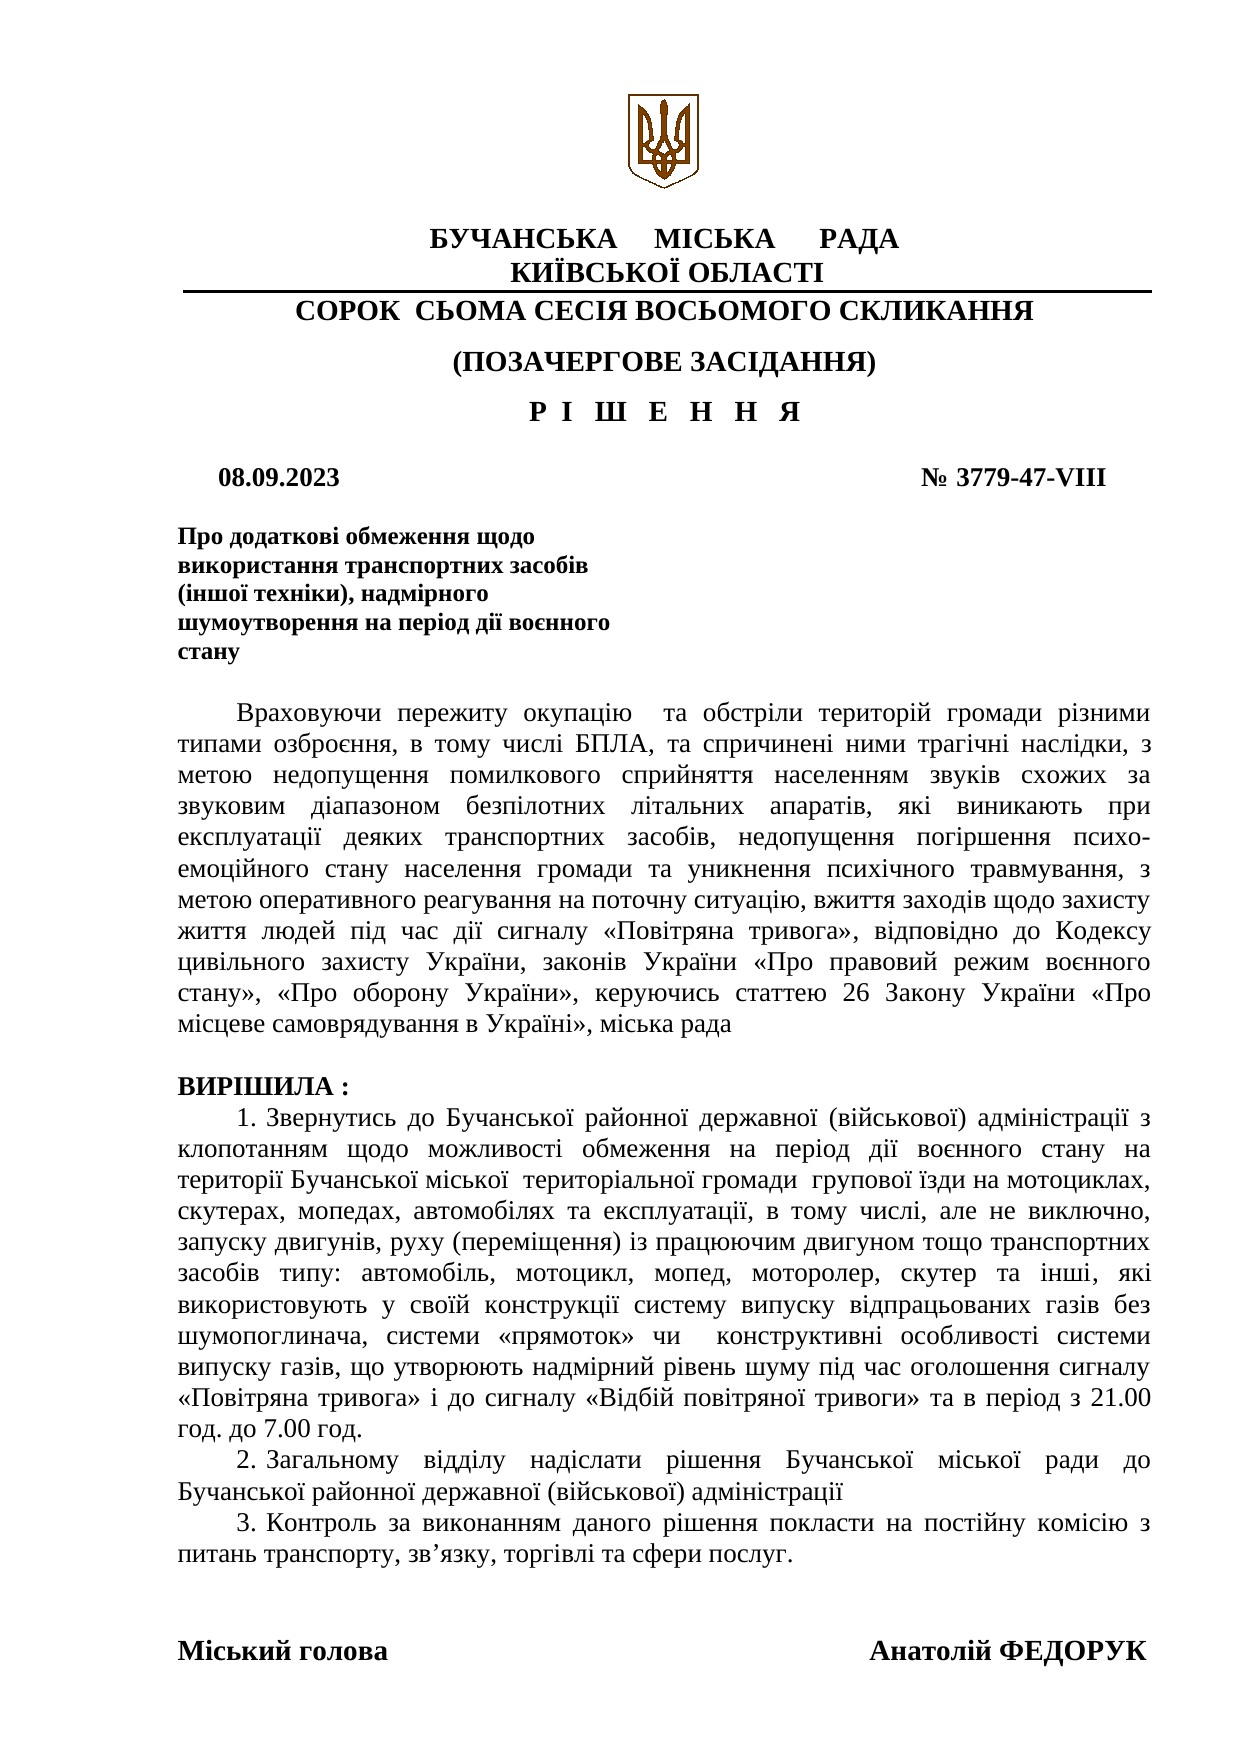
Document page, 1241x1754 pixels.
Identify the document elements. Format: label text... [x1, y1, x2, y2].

text Міський голова Анатолій ФЕДОРУК [177, 1633, 1152, 1666]
list Загальному відділу надіслати рішення Бучанської міської ради до Бучанської районної державної (військової) адміністрації [177, 1443, 1152, 1506]
text ВИРІШИЛА : [177, 1070, 1152, 1101]
text БУЧАНСЬКА МІСЬКА РАДА [177, 221, 1152, 255]
text Враховуючи пережиту окупацію та обстріли територій громади різними типами озброєння, в тому числі БПЛА, та спричинені ними трагічні наслідки, з метою недопущення помилкового сприйняття населенням звуків схожих за звуковим діапазоном безпілотних літальних апаратів, які виникають при експлуатації деяких транспортних засобів, недопущення погіршення психо-емоційного стану населення громади та уникнення психічного травмування, з метою оперативного реагування на поточну ситуацію, вжиття заходів щодо захисту життя людей під час дії сигналу «Повітряна тривога», відповідно до Кодексу цивільного захисту України, законів України «Про правовий режим воєнного стану», «Про оборону України», керуючись статтею 26 Закону України «Про місцеве самоврядування в Україні», міська рада [177, 976, 1152, 1038]
text 08.09.2023 № 3779-47-VIII [177, 461, 1152, 492]
text (ПОЗАЧЕРГОВЕ ЗАСІДАННЯ) [177, 344, 1152, 377]
text КИЇВСЬКОЇ ОБЛАСТІ [183, 255, 1152, 290]
text Р І Ш Е Н Н Я [177, 394, 1152, 428]
list Контроль за виконанням даного рішення покласти на постійну комісію з питань транспорту, зв’язку, торгівлі та сфери послуг. [177, 1506, 1152, 1568]
picture [622, 88, 707, 193]
list Звернутись до Бучанської районної державної (військової) адміністрації з клопотанням щодо можливості обмеження на період дії воєнного стану на території Бучанської міської територіальної громади групової їзди на мотоциклах, скутерах, мопедах, автомобілях та експлуатації, в тому числі, але не виключно, запуску двигунів, руху (переміщення) із працюючим двигуном тощо транспортних засобів типу: автомобіль, мотоцикл, мопед, моторолер, скутер та інші, які використовують у своїй конструкції систему випуску відпрацьованих газів без шумопоглинача, системи «прямоток» чи конструктивні особливості системи випуску газів, що утворюють надмірний рівень шуму під час оголошення сигналу «Повітряна тривога» і до сигналу «Відбій повітряної тривоги» та в період з 21.00 год. до 7.00 год. [177, 1101, 1152, 1288]
text СОРОК СЬОМА СЕСІЯ ВОСЬОМОГО СКЛИКАННЯ [177, 293, 1152, 327]
text Враховуючи пережиту окупацію та обстріли територій громади різними типами озброєння, в тому числі БПЛА, та спричинені ними трагічні наслідки, з метою недопущення помилкового сприйняття населенням звуків схожих за звуковим діапазоном безпілотних літальних апаратів, які виникають при експлуатації деяких транспортних засобів, недопущення погіршення психо-емоційного стану населення громади та уникнення психічного травмування, з метою оперативного реагування на поточну ситуацію, вжиття заходів щодо захисту життя людей під час дії сигналу «Повітряна тривога», відповідно до Кодексу цивільного захисту України, законів України «Про правовий режим воєнного стану», «Про оборону України», керуючись статтею 26 Закону України «Про місцеве самоврядування в Україні», міська рада [177, 696, 1152, 945]
list Звернутись до Бучанської районної державної (військової) адміністрації з клопотанням щодо можливості обмеження на період дії воєнного стану на території Бучанської міської територіальної громади групової їзди на мотоциклах, скутерах, мопедах, автомобілях та експлуатації, в тому числі, але не виключно, запуску двигунів, руху (переміщення) із працюючим двигуном тощо транспортних засобів типу: автомобіль, мотоцикл, мопед, моторолер, скутер та інші, які використовують у своїй конструкції систему випуску відпрацьованих газів без шумопоглинача, системи «прямоток» чи конструктивні особливості системи випуску газів, що утворюють надмірний рівень шуму під час оголошення сигналу «Повітряна тривога» і до сигналу «Відбій повітряної тривоги» та в період з 21.00 год. до 7.00 год. [311, 1381, 1152, 1443]
text Про додаткові обмеження щодо використання транспортних засобів (іншої техніки), надмірного шумоутворення на період дії воєнного стану [177, 521, 624, 665]
